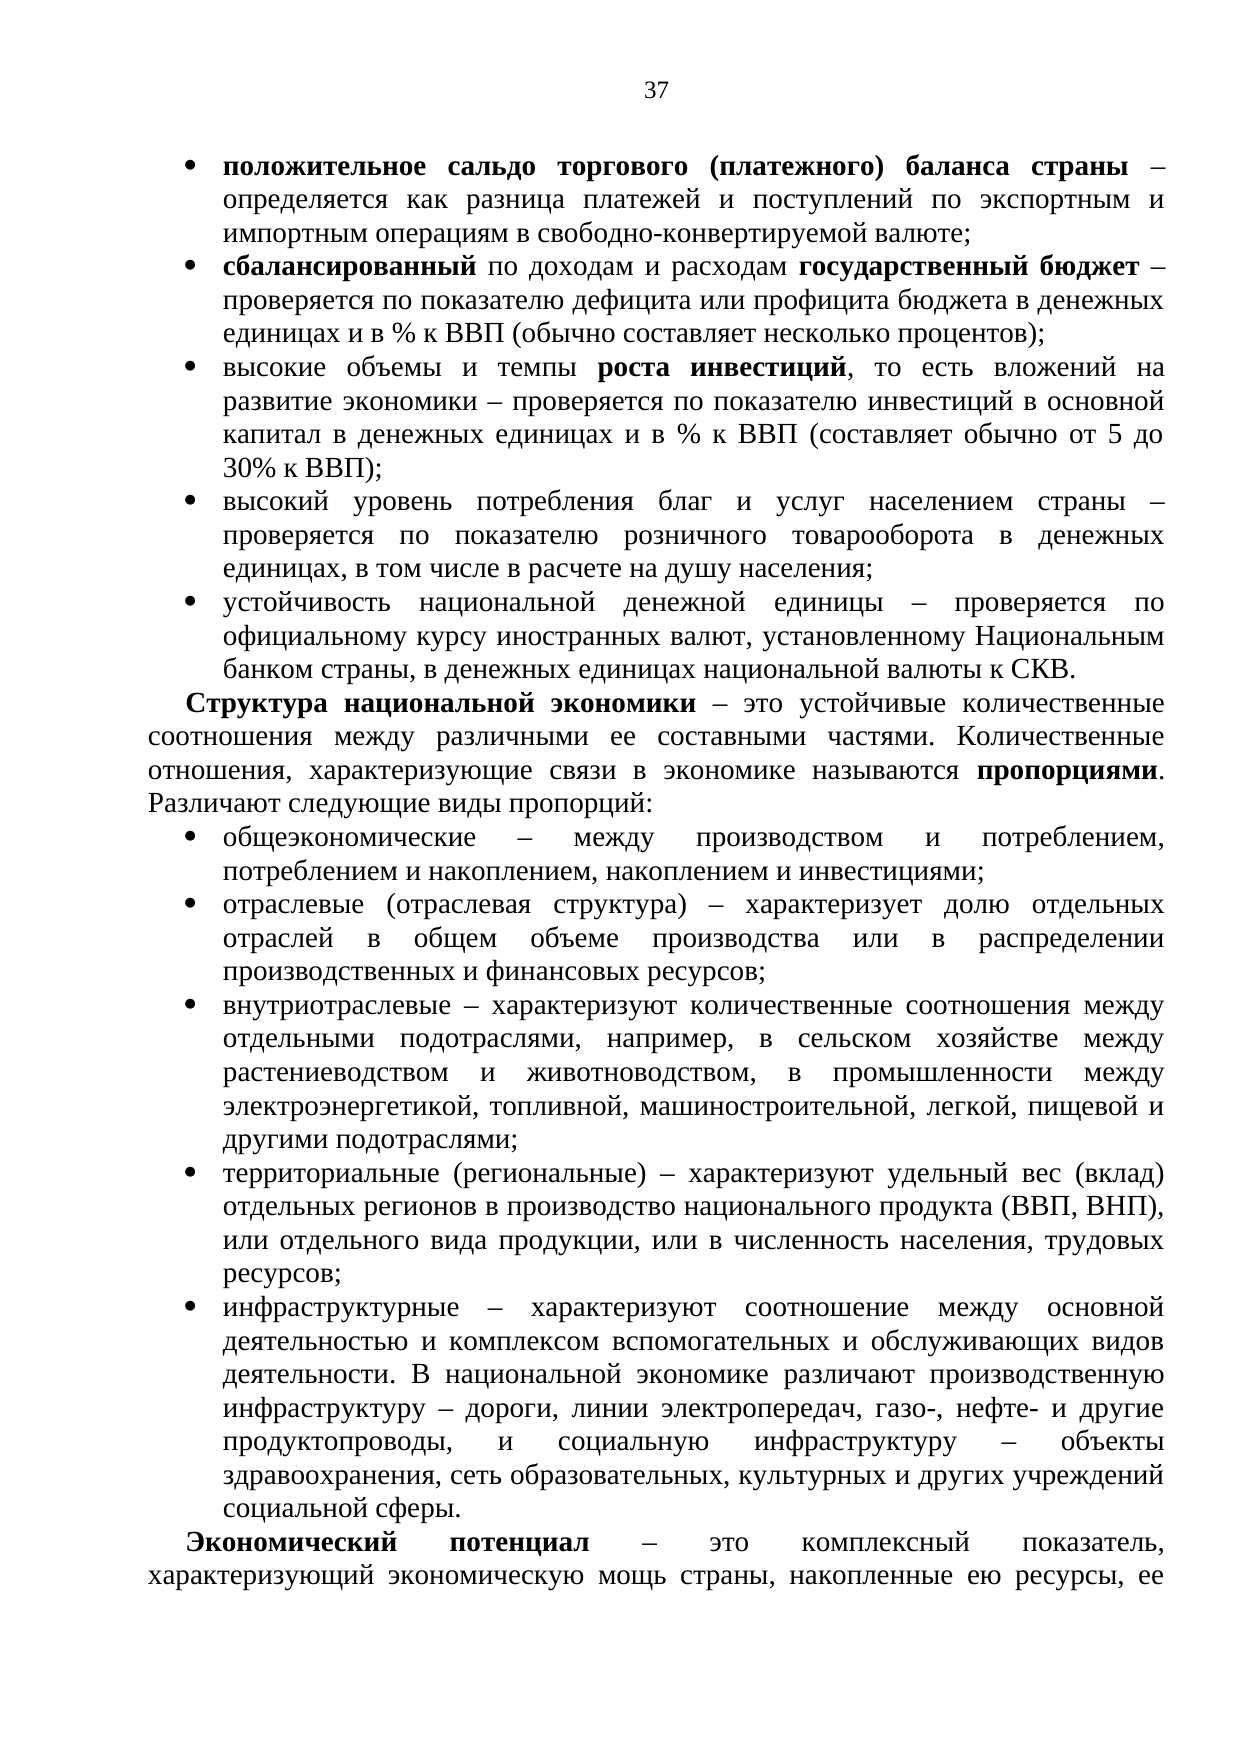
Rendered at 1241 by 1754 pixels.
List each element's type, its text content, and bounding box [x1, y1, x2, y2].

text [148, 1524, 1165, 1591]
list отраслевые (отраслевая структура) – характеризует долю отдельных отраслей в общем объеме производства или в распределении производственных и финансовых ресурсов; [185, 886, 1165, 987]
text Структура национальной экономики – это устойчивые количественные соотношения между различными ее составными частями. Количественные отношения, характеризующие связи в экономике называются пропорциями. Различают следующие виды пропорций: [148, 685, 1165, 819]
list инфраструктурные – характеризуют соотношение между основной деятельностью и комплексом вспомогательных и обслуживающих видов деятельности. В национальной экономике различают производственную инфраструктуру – дороги, линии электропередач, газо-, нефте- и другие продуктопроводы, и социальную инфраструктуру – объекты здравоохранения, сеть образовательных, культурных и других учреждений социальной сферы. [185, 1289, 1165, 1524]
list сбалансированный по доходам и расходам государственный бюджет – проверяется по показателю дефицита или профицита бюджета в денежных единицах и в % к ВВП (обычно составляет несколько процентов); [185, 248, 1165, 349]
list устойчивость национальной денежной единицы – проверяется по официальному курсу иностранных валют, установленному Национальным банком страны, в денежных единицах национальной валюты к СКВ. [185, 584, 1165, 685]
list внутриотраслевые – характеризуют количественные соотношения между отдельными подотраслями, например, в сельском хозяйстве между растениеводством и животноводством, в промышленности между электроэнергетикой, топливной, машиностроительной, легкой, пищевой и другими подотраслями; [185, 987, 1165, 1155]
list территориальные (региональные) – характеризуют удельный вес (вклад) отдельных регионов в производство национального продукта (ВВП, ВНП), или отдельного вида продукции, или в численность населения, трудовых ресурсов; [185, 1155, 1165, 1289]
list общеэкономические – между производством и потреблением, потреблением и накоплением, накоплением и инвестициями; [185, 819, 1165, 886]
list положительное сальдо торгового (платежного) баланса страны – определяется как разница платежей и поступлений по экспортным и импортным операциям в свободно-конвертируемой валюте; [185, 148, 1165, 248]
list высокий уровень потребления благ и услуг населением страны – проверяется по показателю розничного товарооборота в денежных единицах, в том числе в расчете на душу населения; [185, 483, 1165, 584]
list высокие объемы и темпы роста инвестиций, то есть вложений на развитие экономики – проверяется по показателю инвестиций в основной капитал в денежных единицах и в % к ВВП (составляет обычно от 5 до 30% к ВВП); [185, 349, 1165, 483]
